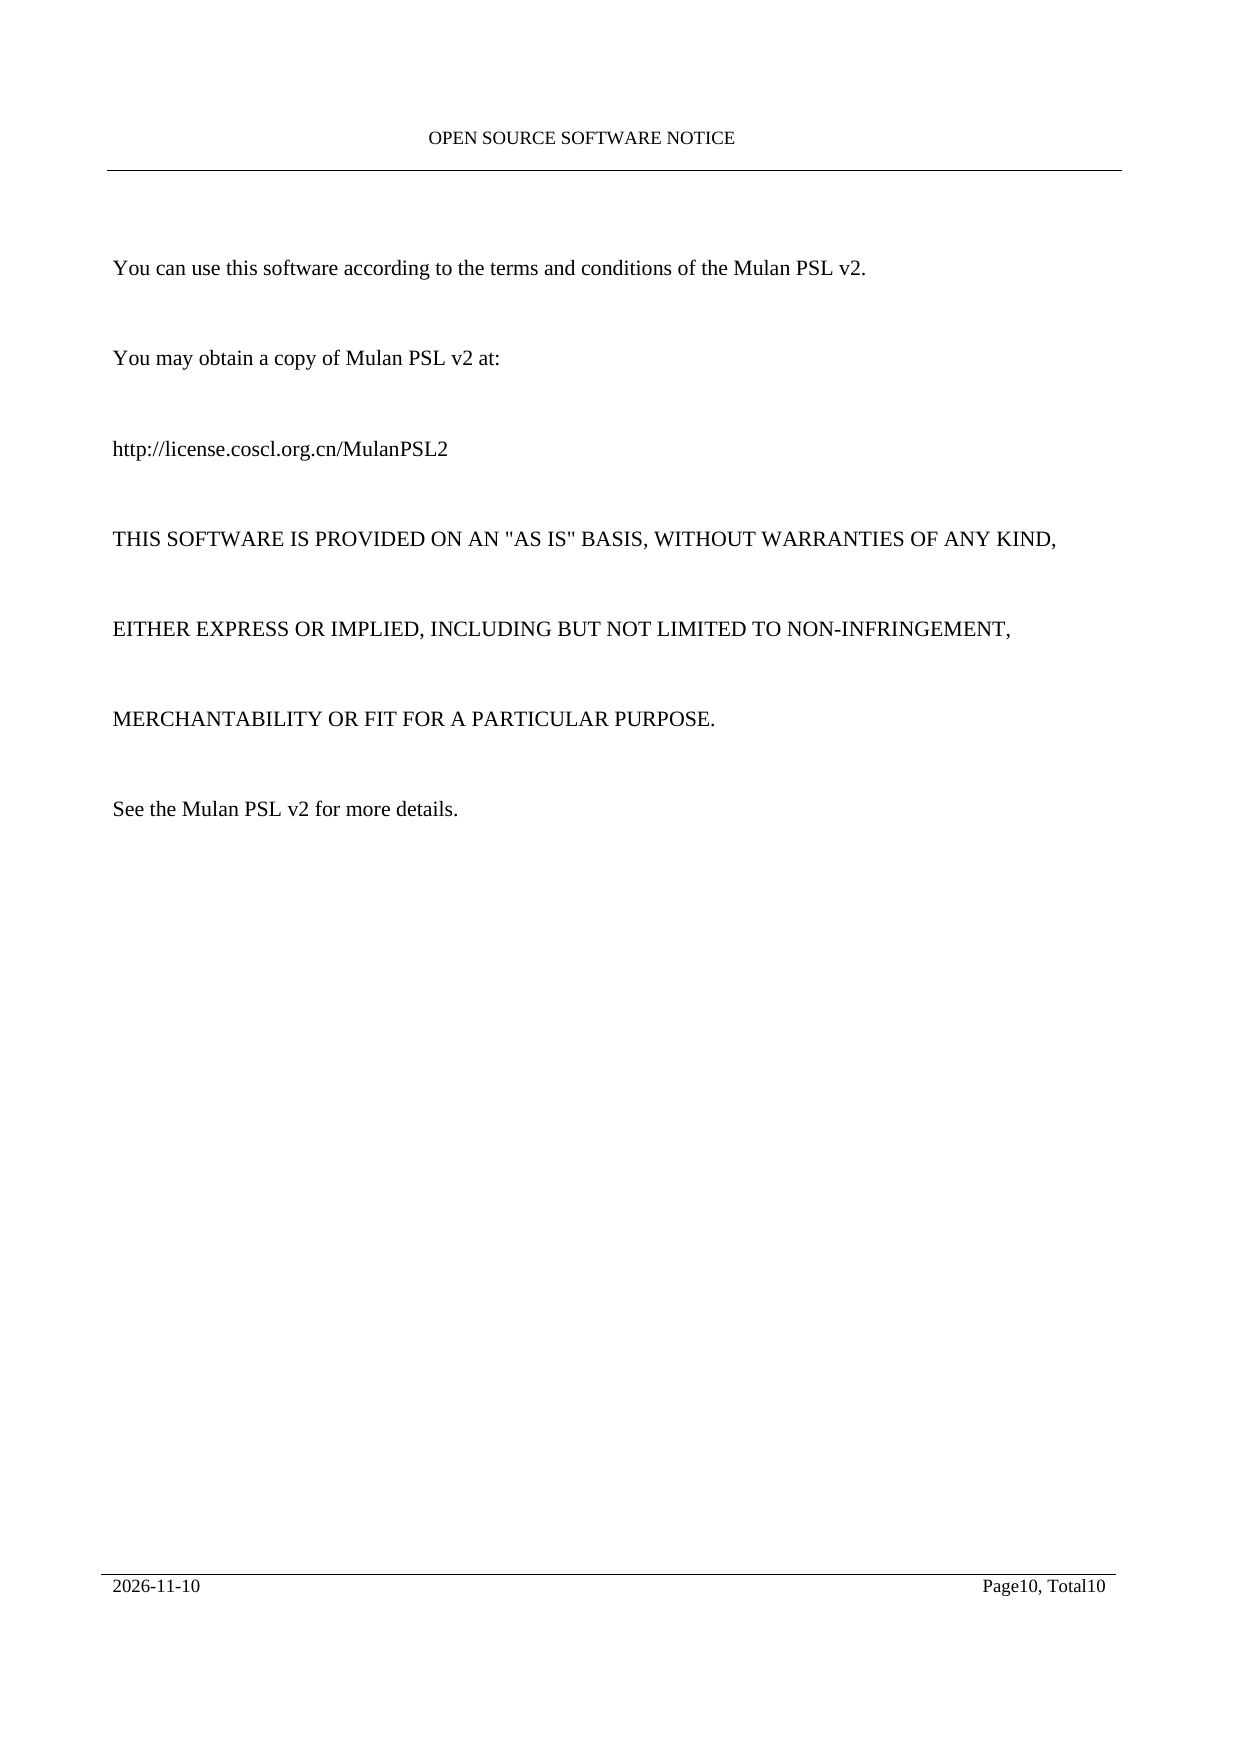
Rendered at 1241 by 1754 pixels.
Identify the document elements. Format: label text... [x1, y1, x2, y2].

text THIS SOFTWARE IS PROVIDED ON AN "AS IS" BASIS, WITHOUT WARRANTIES OF ANY KIND, [112, 522, 1128, 554]
text http://license.coscl.org.cn/MulanPSL2 [112, 432, 1128, 464]
text You can use this software according to the terms and conditions of the Mulan PSL v2. [112, 251, 1128, 284]
text MERCHANTABILITY OR FIT FOR A PARTICULAR PURPOSE. [112, 702, 1128, 735]
text You may obtain a copy of Mulan PSL v2 at: [112, 342, 1128, 374]
text See the Mulan PSL v2 for more details. [112, 793, 1128, 825]
text EITHER EXPRESS OR IMPLIED, INCLUDING BUT NOT LIMITED TO NON-INFRINGEMENT, [112, 612, 1128, 645]
